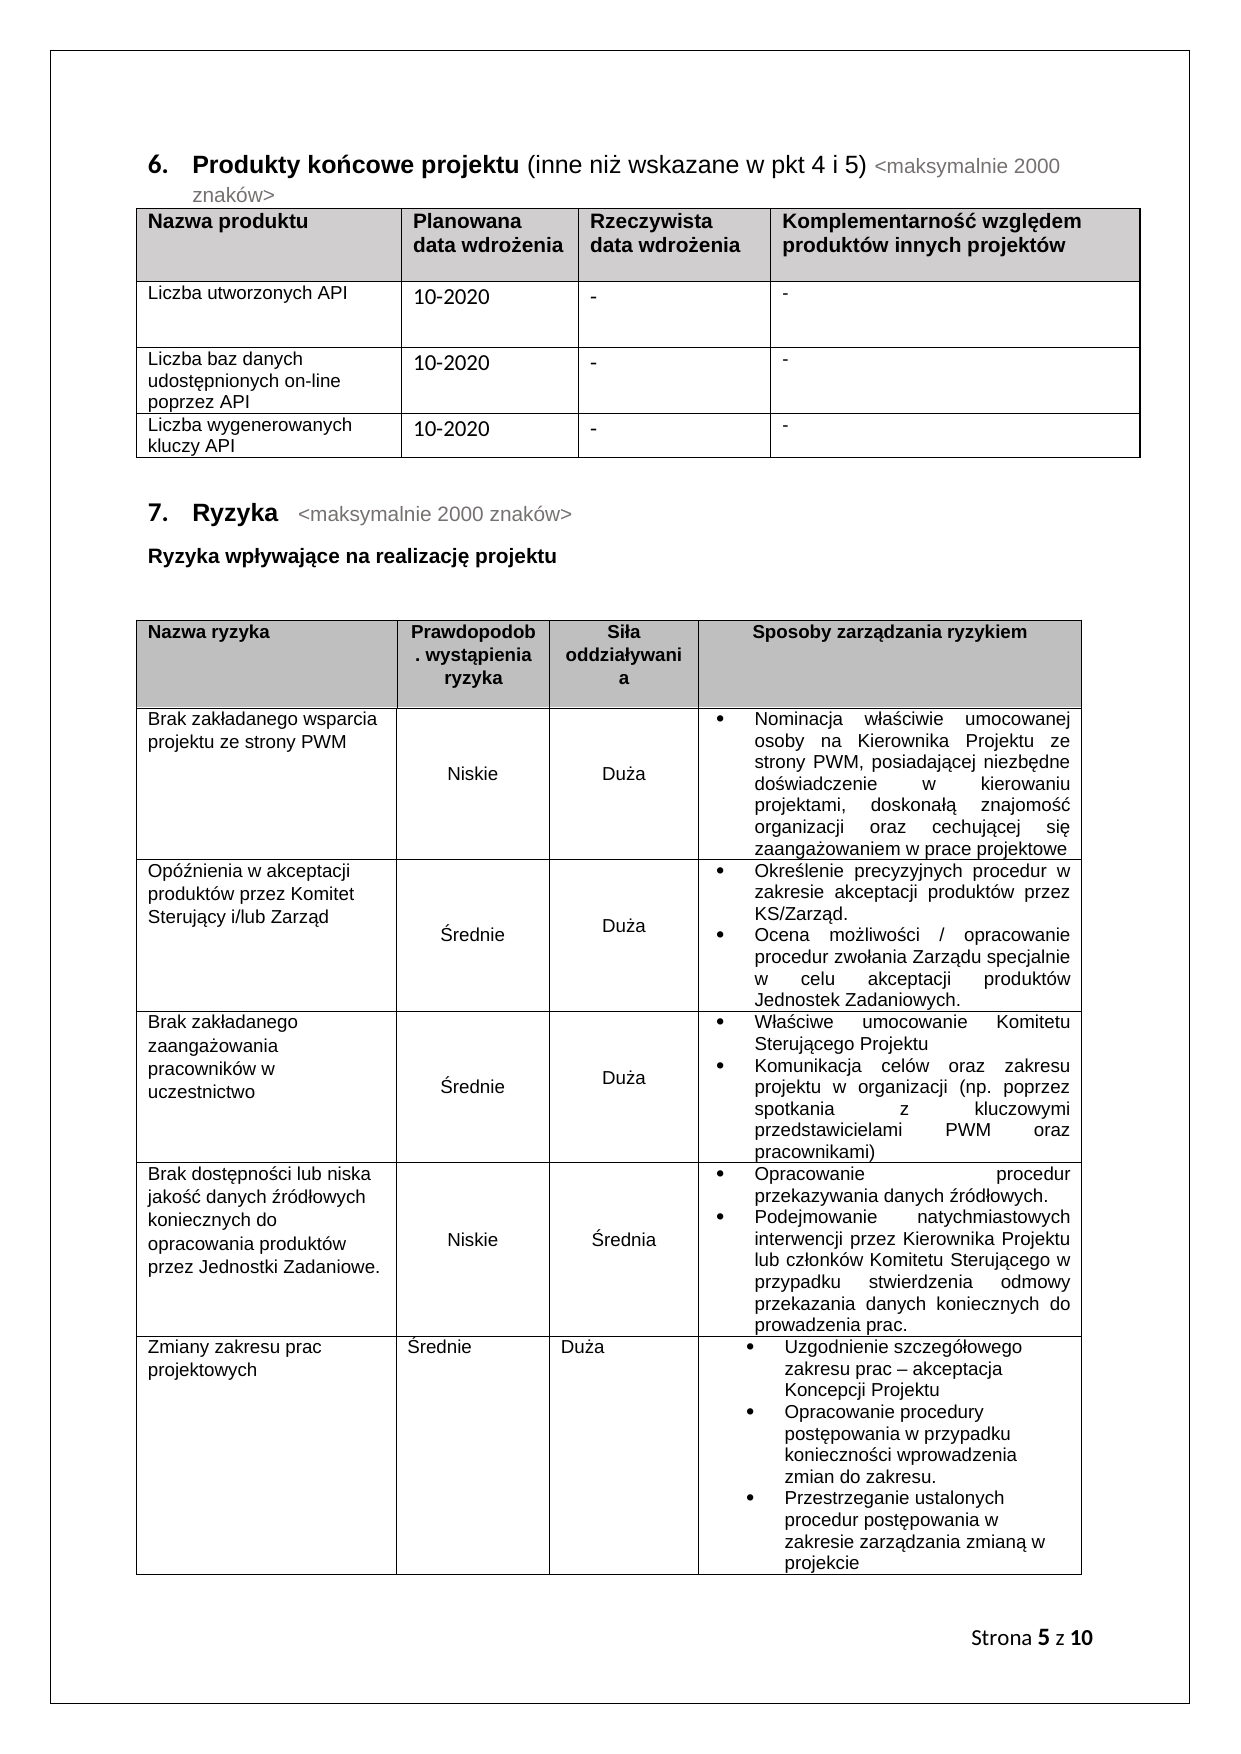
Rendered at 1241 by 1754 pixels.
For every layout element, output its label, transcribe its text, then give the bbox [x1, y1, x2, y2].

table_cell - [579, 414, 770, 457]
table_cell Liczba utworzonych API [137, 282, 401, 347]
text Ryzyka wpływające na realizację projektu [148, 543, 1093, 567]
table_cell Średnia [550, 1163, 698, 1336]
table_cell - [771, 348, 1139, 413]
table_cell Brak zakładanego wsparcia projektu ze strony PWM [137, 709, 396, 859]
subtitle Produkty końcowe projektu (inne niż wskazane w pkt 4 i 5) <maksymalnie 2000 znaków> [148, 147, 1093, 206]
table_cell Brak zakładanego zaangażowania pracowników w uczestnictwo [137, 1012, 396, 1162]
table_cell Średnie [397, 1337, 549, 1573]
table_header Siła oddziaływania [550, 621, 698, 707]
table_cell - [771, 414, 1139, 457]
table_cell Uzgodnienie szczegółowego zakresu prac – akceptacja Koncepcji Projektu Opracowanie procedury postępowania w przypadku konieczności wprowadzenia zmian do zakresu. Przestrzeganie ustalonych procedur postępowania w zakresie zarządzania zmianą w projekcie [699, 1337, 1081, 1573]
table_header Sposoby zarządzania ryzykiem [699, 621, 1081, 707]
table_cell Duża [550, 860, 698, 1011]
table_header Rzeczywista data wdrożenia [579, 209, 770, 281]
table_cell Opóźnienia w akceptacji produktów przez Komitet Sterujący i/lub Zarząd [137, 860, 396, 1011]
table_cell Średnie [397, 1012, 549, 1162]
table_cell 10-2020 [402, 282, 578, 347]
table_header Planowana data wdrożenia [402, 209, 578, 281]
table_cell Niskie [397, 709, 549, 859]
table_cell Opracowanie procedur przekazywania danych źródłowych. Podejmowanie natychmiastowych interwencji przez Kierownika Projektu lub członków Komitetu Sterującego w przypadku stwierdzenia odmowy przekazania danych koniecznych do prowadzenia prac. [699, 1163, 1081, 1336]
table_cell Brak dostępności lub niska jakość danych źródłowych koniecznych do opracowania produktów przez Jednostki Zadaniowe. [137, 1163, 396, 1336]
table_cell - [579, 348, 770, 413]
table_cell Niskie [397, 1163, 549, 1336]
table_header Komplementarność względem produktów innych projektów [771, 209, 1139, 281]
table_cell - [579, 282, 770, 347]
table_header Nazwa ryzyka [137, 621, 397, 707]
table_cell - [771, 282, 1139, 347]
table_cell Właściwe umocowanie Komitetu Sterującego Projektu Komunikacja celów oraz zakresu projektu w organizacji (np. poprzez spotkania z kluczowymi przedstawicielami PWM oraz pracownikami) [699, 1012, 1081, 1162]
table_cell Duża [550, 1012, 698, 1162]
table_cell Nominacja właściwie umocowanej osoby na Kierownika Projektu ze strony PWM, posiadającej niezbędne doświadczenie w kierowaniu projektami, doskonałą znajomość organizacji oraz cechującej się zaangażowaniem w prace projektowe [699, 709, 1081, 859]
table_header Prawdopodob. wystąpienia ryzyka [398, 621, 549, 707]
table_cell Duża [550, 709, 698, 859]
table_cell Średnie [397, 860, 549, 1011]
table_cell Liczba baz danych udostępnionych on-line poprzez API [137, 348, 401, 413]
table_header Nazwa produktu [137, 209, 401, 281]
table_cell Liczba wygenerowanych kluczy API [137, 414, 401, 457]
table_cell 10-2020 [402, 348, 578, 413]
table_cell Zmiany zakresu prac projektowych [137, 1337, 396, 1573]
table_cell 10-2020 [402, 414, 578, 457]
table_cell Określenie precyzyjnych procedur w zakresie akceptacji produktów przez KS/Zarząd. Ocena możliwości / opracowanie procedur zwołania Zarządu specjalnie w celu akceptacji produktów Jednostek Zadaniowych. [699, 860, 1081, 1011]
list Ryzyka <maksymalnie 2000 znaków> [148, 495, 1093, 528]
table_cell Duża [550, 1337, 698, 1573]
